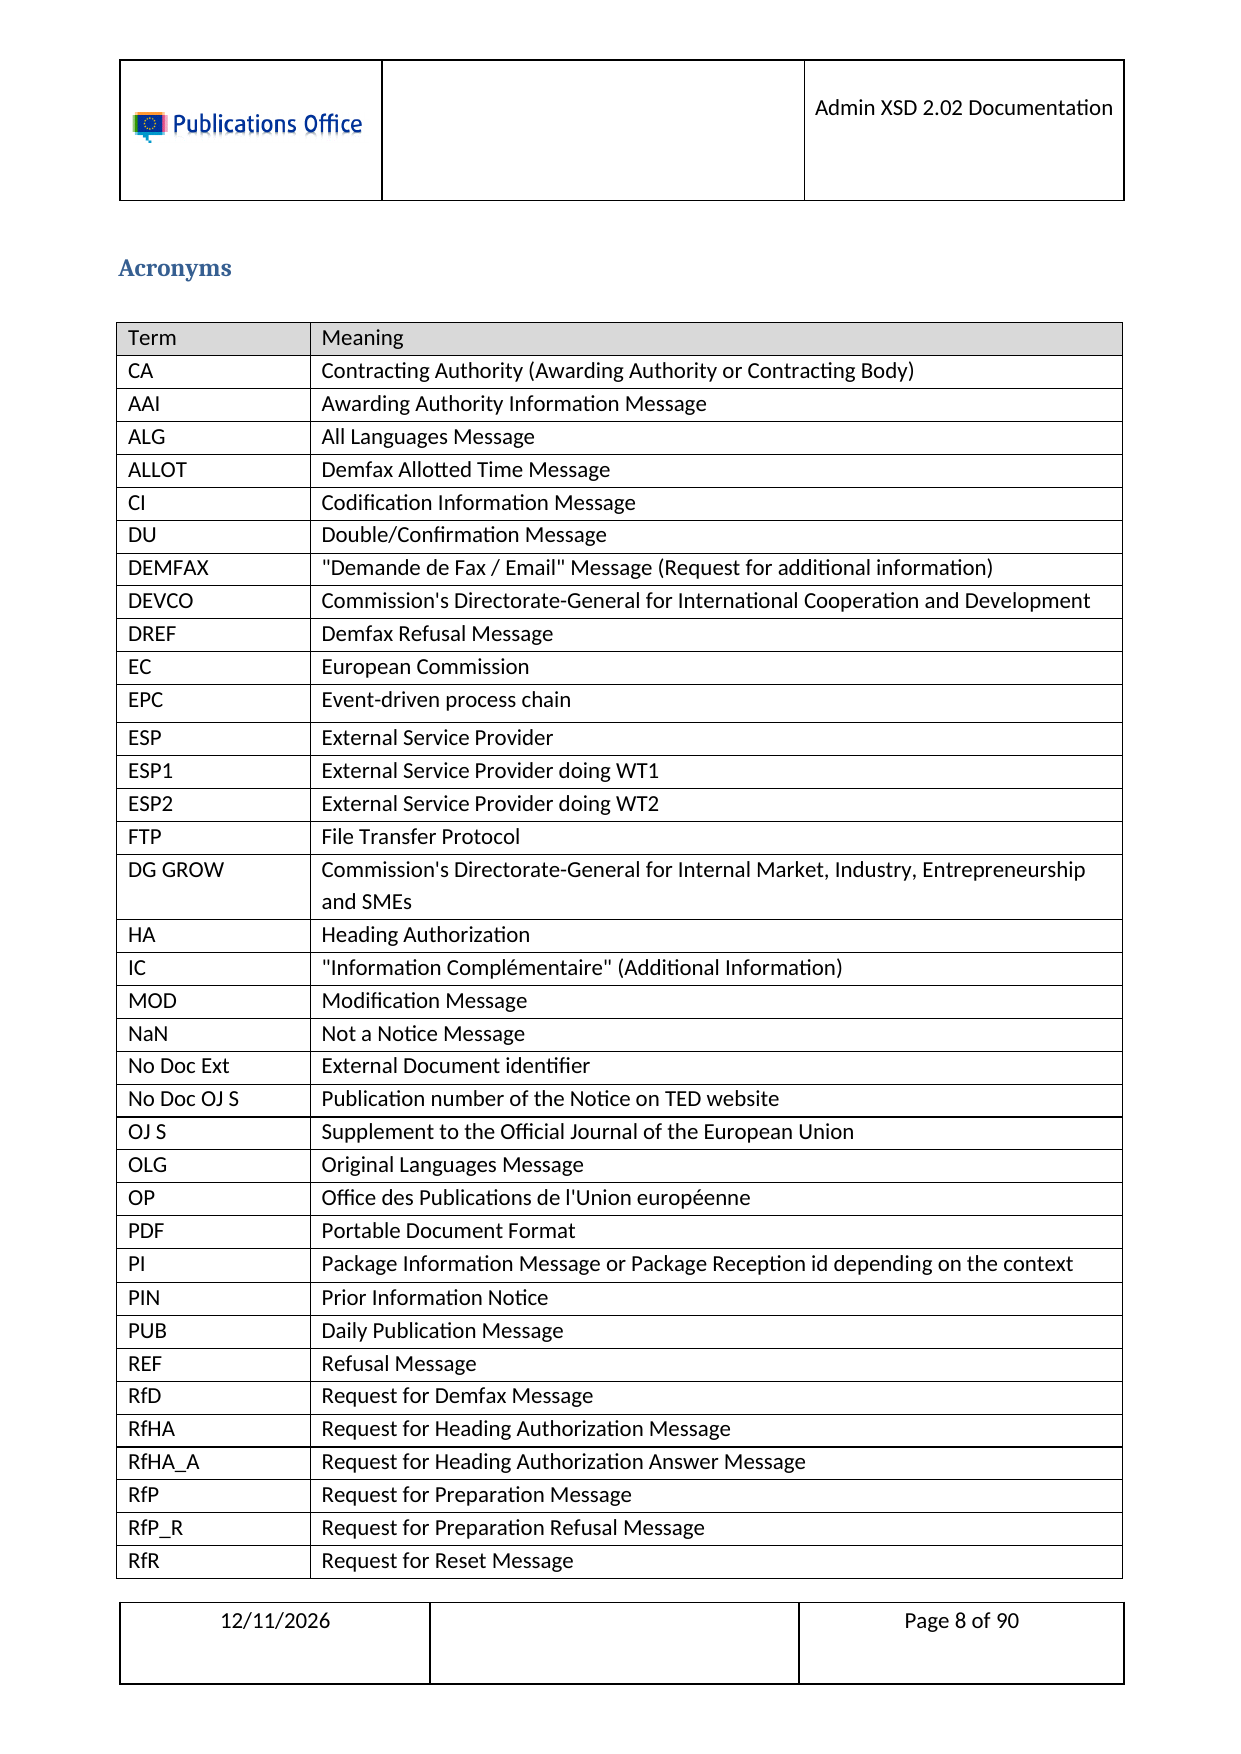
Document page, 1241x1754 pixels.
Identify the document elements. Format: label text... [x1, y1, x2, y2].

subtitle Acronyms [118, 254, 1122, 283]
table_cell DEMFAX [117, 554, 310, 585]
table_cell RfP [117, 1480, 310, 1512]
table_cell Publication number of the Notice on TED website [311, 1085, 1122, 1116]
table_cell Portable Document Format [311, 1216, 1122, 1248]
table_cell Commission's Directorate-General for International Cooperation and Development [311, 586, 1122, 618]
table_cell MOD [117, 986, 310, 1018]
table_cell ESP2 [117, 789, 310, 821]
table_cell REF [117, 1349, 310, 1381]
table_cell Original Languages Message [311, 1150, 1122, 1182]
table_cell CA [117, 356, 310, 388]
table_cell PI [117, 1249, 310, 1282]
table_cell No Doc OJ S [117, 1085, 310, 1116]
table_cell OJ S [117, 1118, 310, 1149]
table_cell Codification Information Message [311, 488, 1122, 519]
table_cell External Service Provider [311, 723, 1122, 755]
table_cell EPC [117, 685, 310, 722]
table_cell DREF [117, 619, 310, 651]
table_cell Contracting Authority (Awarding Authority or Contracting Body) [311, 356, 1122, 388]
table_cell HA [117, 920, 310, 952]
table_cell External Document identifier [311, 1052, 1122, 1083]
table_cell RfHA [117, 1415, 310, 1446]
table_cell Heading Authorization [311, 920, 1122, 952]
table_cell RfD [117, 1382, 310, 1413]
table_header Meaning [311, 323, 1122, 355]
table_cell RfHA_A [117, 1448, 310, 1479]
table_cell European Commission [311, 652, 1122, 684]
table_cell DEVCO [117, 586, 310, 618]
table_cell IC [117, 953, 310, 985]
table_cell Request for Reset Message [311, 1546, 1122, 1578]
table_cell PDF [117, 1216, 310, 1248]
table_cell Daily Publication Message [311, 1316, 1122, 1348]
table_cell FTP [117, 822, 310, 854]
table_cell RfR [117, 1546, 310, 1578]
table_cell ALG [117, 422, 310, 454]
table_cell Prior Information Notice [311, 1283, 1122, 1315]
table_cell Demfax Refusal Message [311, 619, 1122, 651]
table_cell External Service Provider doing WT1 [311, 756, 1122, 788]
table_cell Not a Notice Message [311, 1019, 1122, 1051]
table_cell File Transfer Protocol [311, 822, 1122, 854]
table_cell No Doc Ext [117, 1052, 310, 1083]
table_cell DU [117, 521, 310, 552]
table_cell Request for Preparation Message [311, 1480, 1122, 1512]
table_cell Event-driven process chain [311, 685, 1122, 722]
table_cell OP [117, 1183, 310, 1215]
table_cell Demfax Allotted Time Message [311, 455, 1122, 487]
table_cell Supplement to the Official Journal of the European Union [311, 1118, 1122, 1149]
table_cell Modification Message [311, 986, 1122, 1018]
table_cell RfP_R [117, 1513, 310, 1545]
table_cell Request for Heading Authorization Answer Message [311, 1448, 1122, 1479]
table_cell Request for Heading Authorization Message [311, 1415, 1122, 1446]
table_cell PUB [117, 1316, 310, 1348]
table_cell "Demande de Fax / Email" Message (Request for additional information) [311, 554, 1122, 585]
table_cell Commission's Directorate-General for Internal Market, Industry, Entrepreneurship and SMEs [311, 855, 1122, 919]
table_cell Request for Preparation Refusal Message [311, 1513, 1122, 1545]
table_cell ESP [117, 723, 310, 755]
table_cell NaN [117, 1019, 310, 1051]
table_cell ESP1 [117, 756, 310, 788]
table_cell Request for Demfax Message [311, 1382, 1122, 1413]
table_cell OLG [117, 1150, 310, 1182]
table_cell Double/Confirmation Message [311, 521, 1122, 552]
table_cell PIN [117, 1283, 310, 1315]
table_cell Office des Publications de l'Union européenne [311, 1183, 1122, 1215]
table_cell Awarding Authority Information Message [311, 389, 1122, 421]
table_cell Refusal Message [311, 1349, 1122, 1381]
picture [132, 112, 370, 143]
table_cell DG GROW [117, 855, 310, 919]
table_cell External Service Provider doing WT2 [311, 789, 1122, 821]
table_cell "Information Complémentaire" (Additional Information) [311, 953, 1122, 985]
table_cell CI [117, 488, 310, 519]
table_header Term [117, 323, 310, 355]
table_cell All Languages Message [311, 422, 1122, 454]
table_cell EC [117, 652, 310, 684]
table_cell AAI [117, 389, 310, 421]
table_cell Package Information Message or Package Reception id depending on the context [311, 1249, 1122, 1282]
table_cell ALLOT [117, 455, 310, 487]
